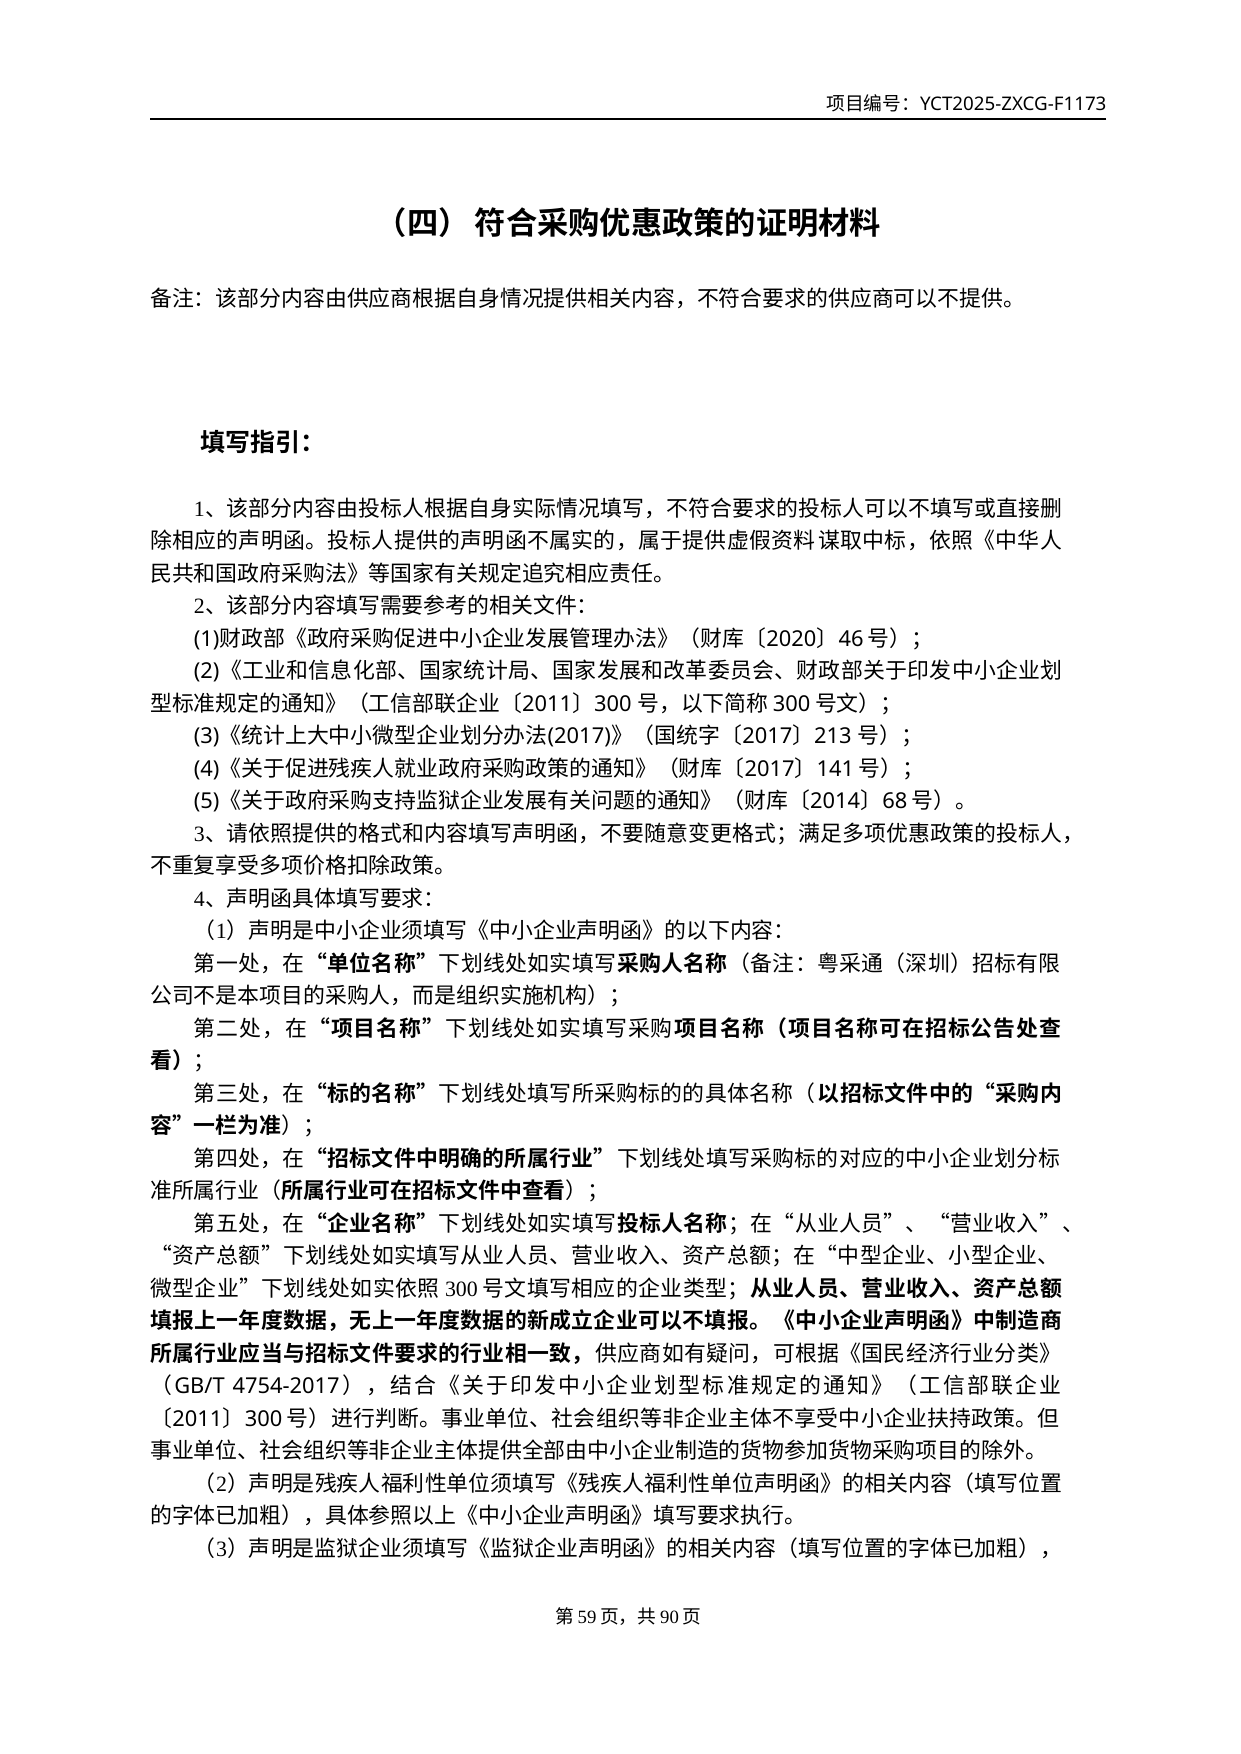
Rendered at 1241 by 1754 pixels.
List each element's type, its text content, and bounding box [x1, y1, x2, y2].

text (4)《关于促进残疾人就业政府采购政策的通知》（财库〔2017〕141号）； [150, 751, 1062, 783]
text 第二处，在“项目名称”下划线处如实填写采购项目名称（项目名称可在招标公告处查看）； [150, 1011, 1062, 1076]
text （2）声明是残疾人福利性单位须填写《残疾人福利性单位声明函》的相关内容（填写位置的字体已加粗），具体参照以上《中小企业声明函》填写要求执行。 [150, 1466, 1062, 1531]
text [150, 1531, 1062, 1563]
subtitle 符合采购优惠政策的证明材料 [150, 188, 1106, 253]
text 2、该部分内容填写需要参考的相关文件： [150, 588, 1062, 621]
text 备注：该部分内容由供应商根据自身情况提供相关内容，不符合要求的供应商可以不提供。 [150, 280, 1106, 313]
text 1、该部分内容由投标人根据自身实际情况填写，不符合要求的投标人可以不填写或直接删除相应的声明函。投标人提供的声明函不属实的，属于提供虚假资料谋取中标，依照《中华人民共和国政府采购法》等国家有关规定追究相应责任。 [150, 491, 1062, 588]
text 第五处，在“企业名称”下划线处如实填写投标人名称；在“从业人员”、“营业收入”、“资产总额”下划线处如实填写从业人员、营业收入、资产总额；在“中型企业、小型企业、微型企业”下划线处如实依照300号文填写相应的企业类型；从业人员、营业收入、资产总额填报上一年度数据，无上一年度数据的新成立企业可以不填报。《中小企业声明函》中制造商所属行业应当与招标文件要求的行业相一致，供应商如有疑问，可根据《国民经济行业分类》（GB/T 4754-2017），结合《关于印发中小企业划型标准规定的通知》（工信部联企业〔2011〕300号）进行判断。事业单位、社会组织等非企业主体不享受中小企业扶持政策。但事业单位、社会组织等非企业主体提供全部由中小企业制造的货物参加货物采购项目的除外。 [150, 1206, 1062, 1466]
text 第三处，在“标的名称”下划线处填写所采购标的的具体名称（以招标文件中的“采购内容”一栏为准）； [150, 1076, 1062, 1141]
text (2)《工业和信息化部、国家统计局、国家发展和改革委员会、财政部关于印发中小企业划型标准规定的通知》（工信部联企业〔2011〕300 号，以下简称300号文）； [150, 653, 1062, 718]
text （1）声明是中小企业须填写《中小企业声明函》的以下内容： [150, 913, 1062, 946]
text 第四处，在“招标文件中明确的所属行业”下划线处填写采购标的对应的中小企业划分标准所属行业（所属行业可在招标文件中查看）； [150, 1141, 1062, 1206]
text 4、声明函具体填写要求： [150, 881, 1062, 913]
text 3、请依照提供的格式和内容填写声明函，不要随意变更格式；满足多项优惠政策的投标人，不重复享受多项价格扣除政策。 [150, 816, 1062, 881]
text (5)《关于政府采购支持监狱企业发展有关问题的通知》（财库〔2014〕68号）。 [150, 783, 1062, 816]
text 第一处，在“单位名称”下划线处如实填写采购人名称（备注：粤采通（深圳）招标有限公司不是本项目的采购人，而是组织实施机构）； [150, 946, 1062, 1011]
text (1)财政部《政府采购促进中小企业发展管理办法》（财库〔2020〕46号）； [150, 621, 1062, 653]
text 填写指引： [150, 408, 1106, 473]
text (3)《统计上大中小微型企业划分办法(2017)》（国统字〔2017〕213 号）； [150, 718, 1062, 751]
